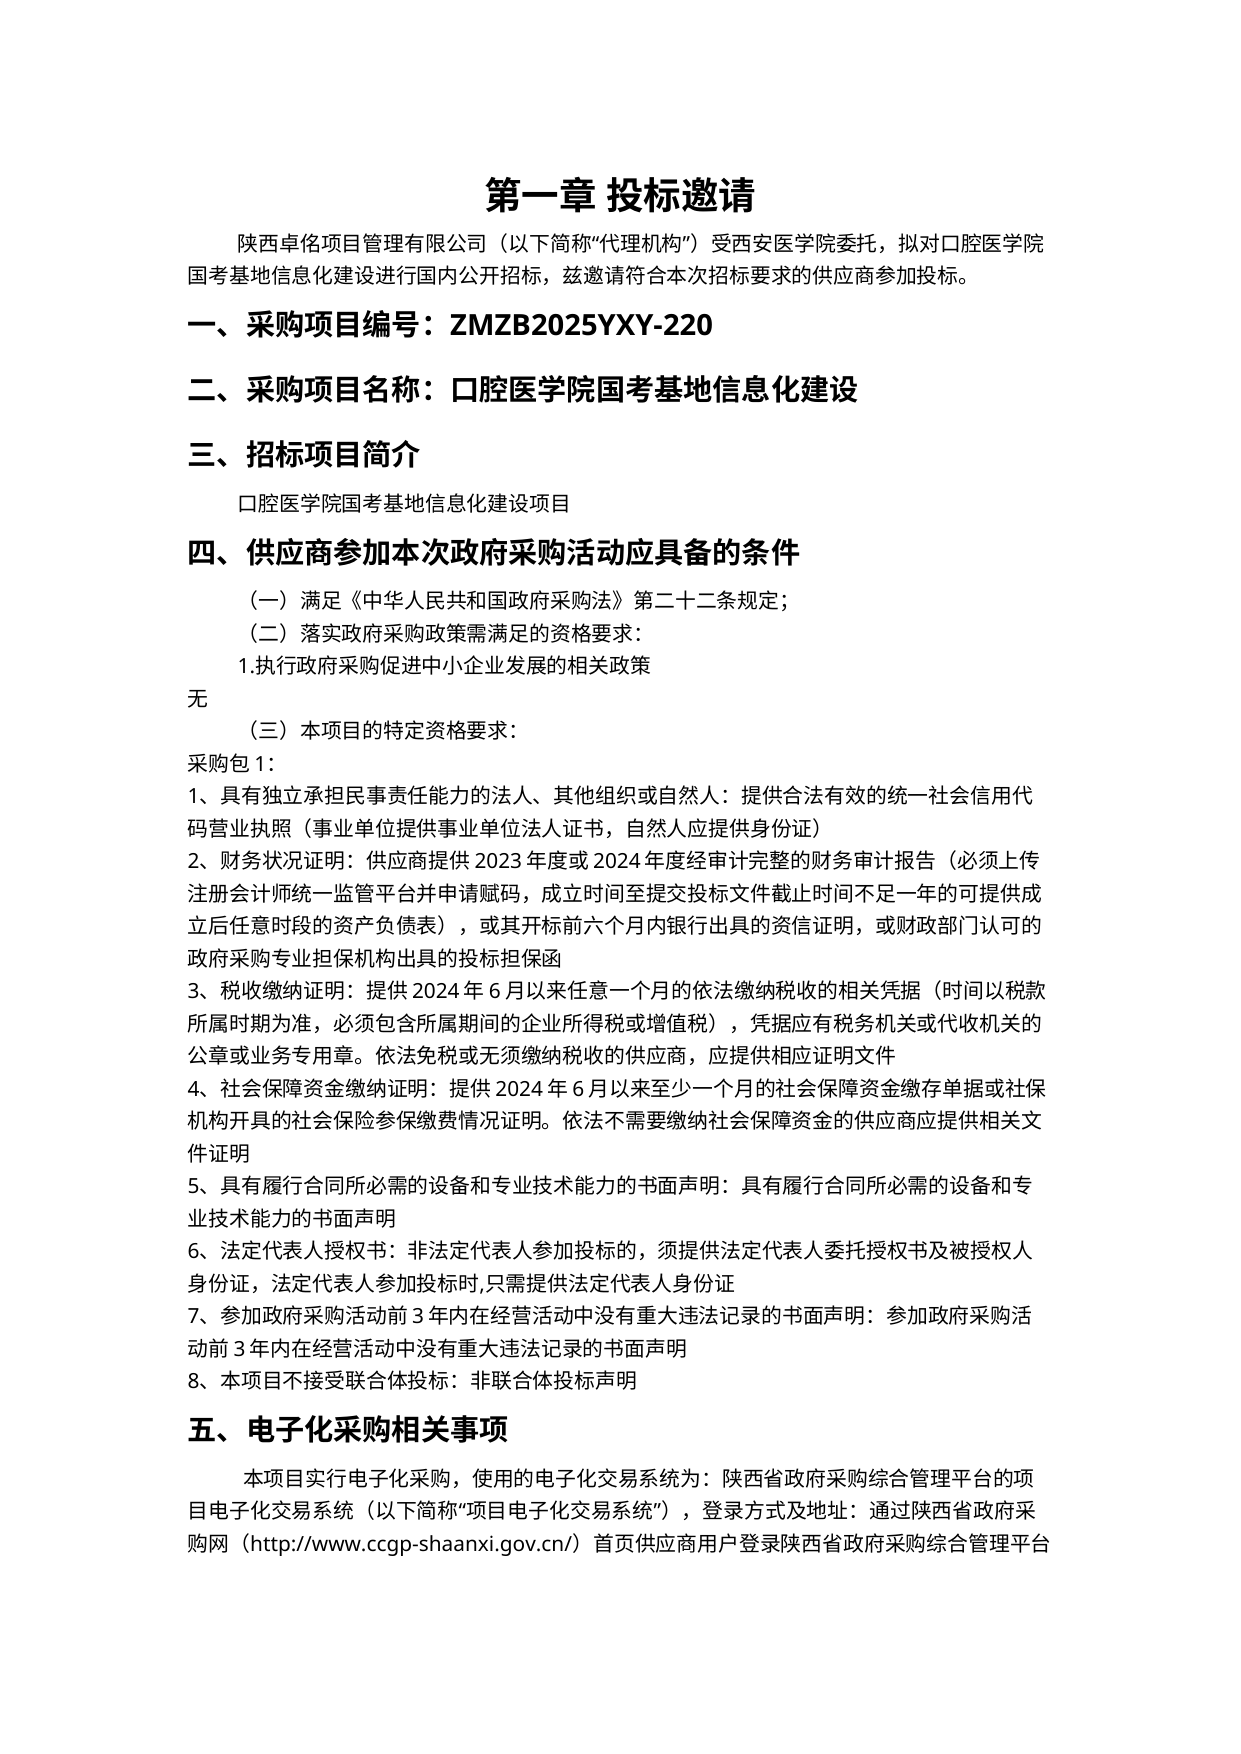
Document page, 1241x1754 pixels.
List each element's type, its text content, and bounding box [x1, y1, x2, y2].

text 一、采购项目编号：ZMZB2025YXY-220 [187, 292, 1053, 357]
text 口腔医学院国考基地信息化建设项目 [187, 487, 1053, 519]
text 五、电子化采购相关事项 [187, 1397, 1053, 1462]
text 四、供应商参加本次政府采购活动应具备的条件 [187, 519, 1053, 584]
text 二、采购项目名称：口腔医学院国考基地信息化建设 [187, 357, 1053, 422]
text （一）满足《中华人民共和国政府采购法》第二十二条规定； [187, 584, 1053, 617]
text 2、财务状况证明：供应商提供2023年度或2024年度经审计完整的财务审计报告（必须上传注册会计师统一监管平台并申请赋码，成立时间至提交投标文件截止时间不足一年的可提供成立后任意时段的资产负债表），或其开标前六个月内银行出具的资信证明，或财政部门认可的政府采购专业担保机构出具的投标担保函 [187, 844, 1053, 974]
text 4、社会保障资金缴纳证明：提供2024年6月以来至少一个月的社会保障资金缴存单据或社保机构开具的社会保险参保缴费情况证明。依法不需要缴纳社会保障资金的供应商应提供相关文件证明 [187, 1072, 1053, 1169]
text 7、参加政府采购活动前3年内在经营活动中没有重大违法记录的书面声明：参加政府采购活动前3年内在经营活动中没有重大违法记录的书面声明 [187, 1299, 1053, 1364]
text 8、本项目不接受联合体投标：非联合体投标声明 [187, 1364, 1053, 1397]
text 无 [187, 682, 1053, 714]
text （三）本项目的特定资格要求： [187, 714, 1053, 747]
text （二）落实政府采购政策需满足的资格要求： [187, 617, 1053, 649]
text 6、法定代表人授权书：非法定代表人参加投标的，须提供法定代表人委托授权书及被授权人身份证，法定代表人参加投标时,只需提供法定代表人身份证 [187, 1234, 1053, 1299]
text 第一章 投标邀请 [187, 162, 1053, 227]
text 3、税收缴纳证明：提供2024年6月以来任意一个月的依法缴纳税收的相关凭据（时间以税款所属时期为准，必须包含所属期间的企业所得税或增值税），凭据应有税务机关或代收机关的公章或业务专用章。依法免税或无须缴纳税收的供应商，应提供相应证明文件 [187, 974, 1053, 1072]
text 采购包1： [187, 747, 1053, 779]
text 陕西卓佲项目管理有限公司（以下简称“代理机构”）受西安医学院委托，拟对口腔医学院国考基地信息化建设进行国内公开招标，兹邀请符合本次招标要求的供应商参加投标。 [187, 227, 1053, 292]
text 5、具有履行合同所必需的设备和专业技术能力的书面声明：具有履行合同所必需的设备和专业技术能力的书面声明 [187, 1169, 1053, 1234]
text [187, 1462, 1053, 1559]
text 1.执行政府采购促进中小企业发展的相关政策 [187, 649, 1053, 682]
text 三、招标项目简介 [187, 422, 1053, 487]
text 1、具有独立承担民事责任能力的法人、其他组织或自然人：提供合法有效的统一社会信用代码营业执照（事业单位提供事业单位法人证书，自然人应提供身份证） [187, 779, 1053, 844]
